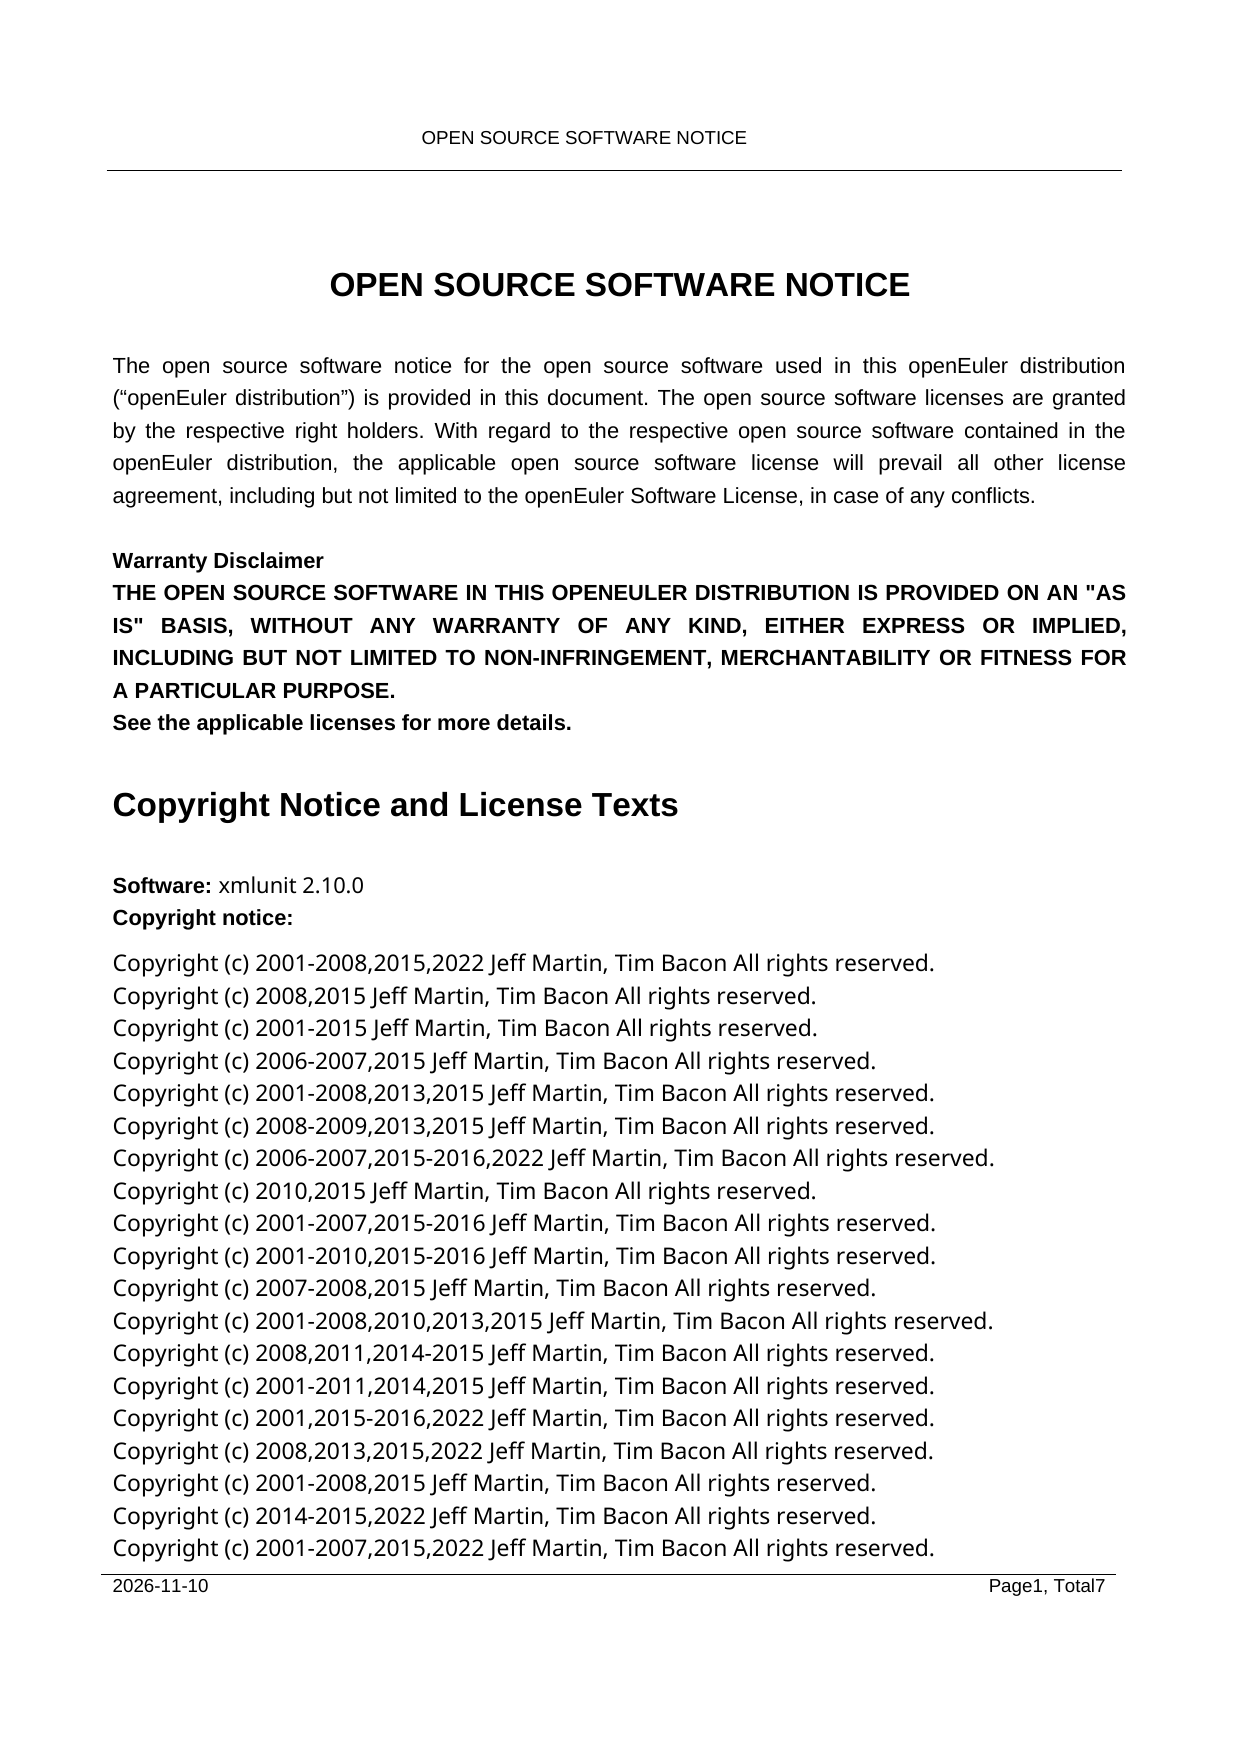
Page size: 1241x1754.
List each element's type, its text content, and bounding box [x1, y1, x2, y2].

title Software: xmlunit 2.10.0 [112, 869, 1128, 901]
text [112, 947, 1128, 1564]
text Warranty Disclaimer [112, 544, 1128, 576]
text Copyright Notice and License Texts [112, 771, 1128, 836]
text Copyright notice: [112, 901, 1128, 934]
text THE OPEN SOURCE SOFTWARE IN THIS OPENEULER DISTRIBUTION IS PROVIDED ON AN "AS IS" BASIS, WITHOUT ANY WARRANTY OF ANY KIND, EITHER EXPRESS OR IMPLIED, INCLUDING BUT NOT LIMITED TO NON-INFRINGEMENT, MERCHANTABILITY OR FITNESS FOR A PARTICULAR PURPOSE. See the applicable licenses for more details. [112, 576, 1128, 739]
text The open source software notice for the open source software used in this openEuler distribution (“openEuler distribution”) is provided in this document. The open source software licenses are granted by the respective right holders. With regard to the respective open source software contained in the openEuler distribution, the applicable open source software license will prevail all other license agreement, including but not limited to the openEuler Software License, in case of any conflicts. [112, 349, 1128, 511]
text OPEN SOURCE SOFTWARE NOTICE [112, 251, 1128, 316]
